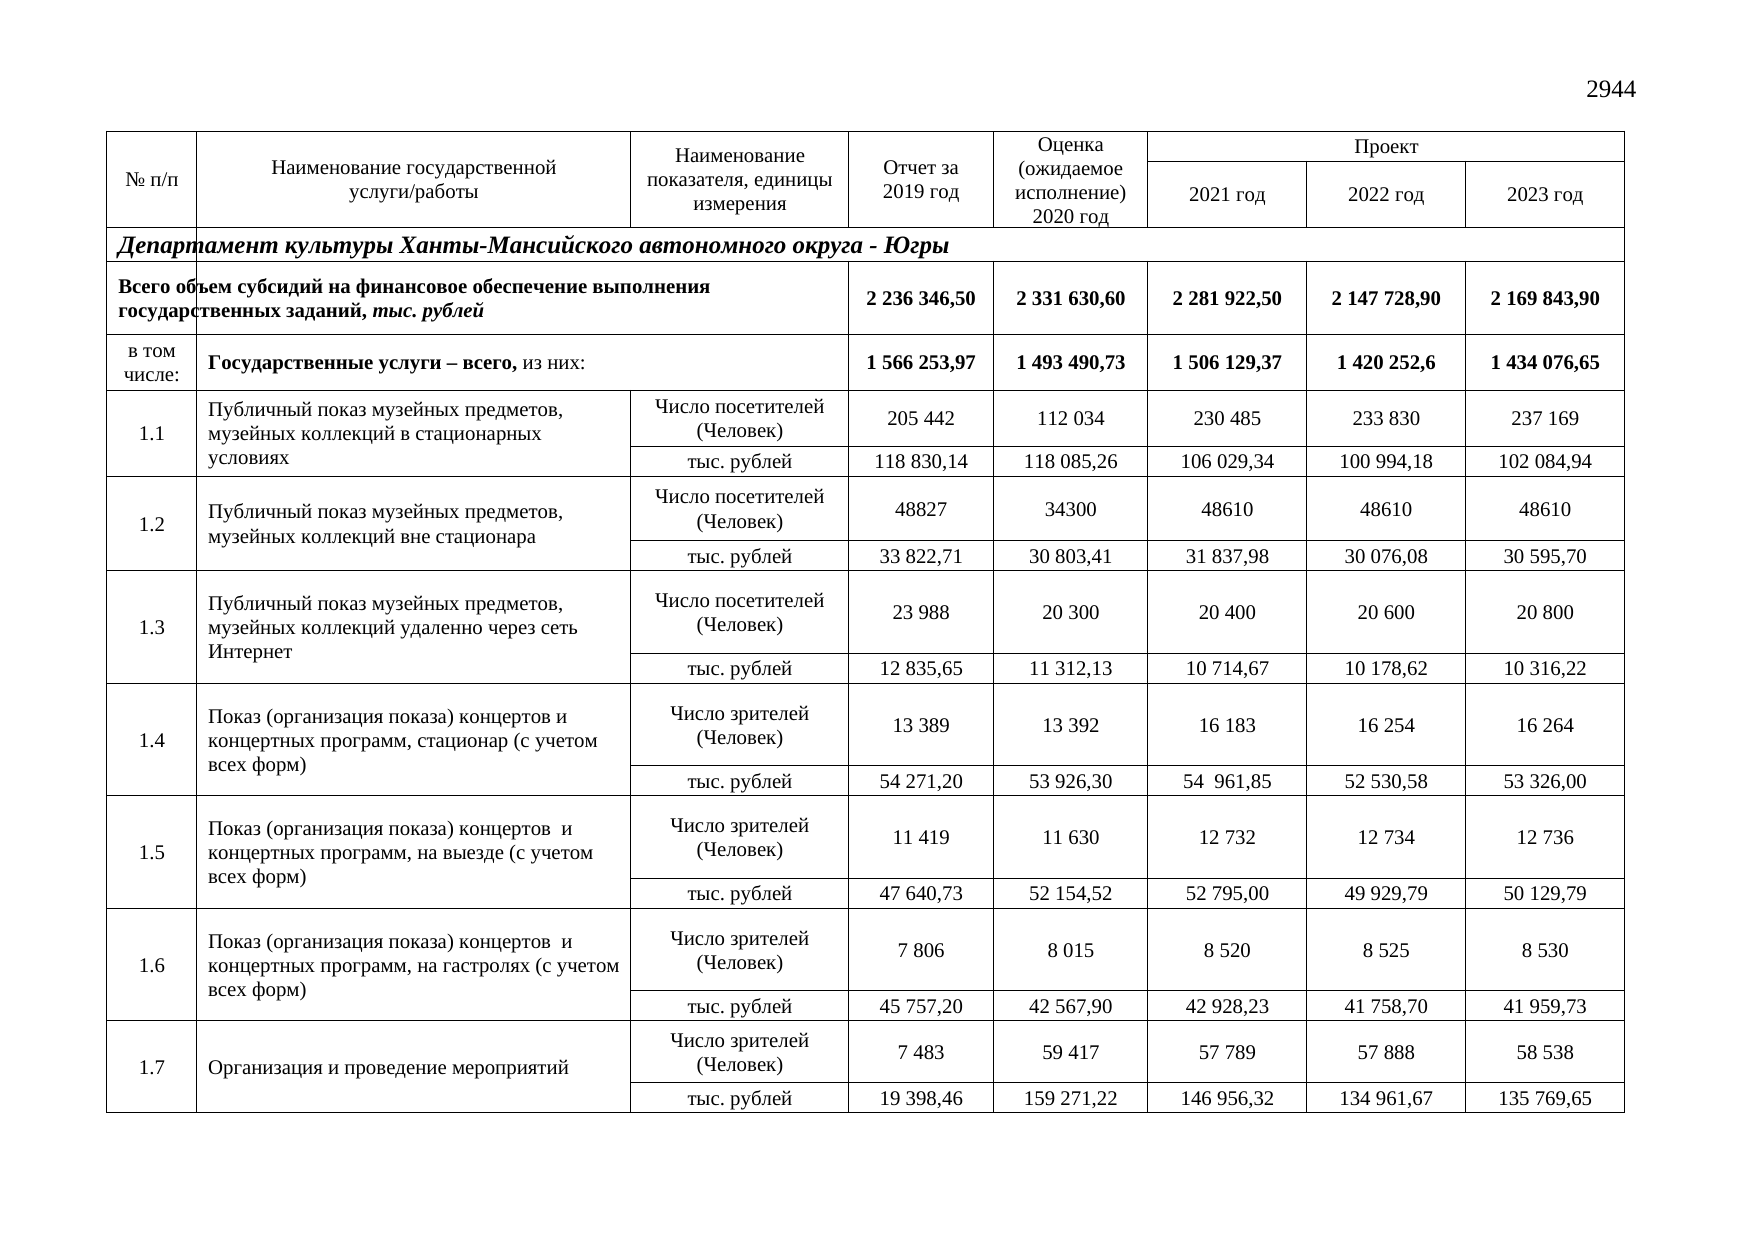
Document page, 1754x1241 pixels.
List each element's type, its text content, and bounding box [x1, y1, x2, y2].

table_cell 1.3 [107, 571, 196, 683]
table_cell 1.7 [107, 1021, 196, 1112]
table_cell 230 485 [1148, 391, 1306, 446]
table_cell Число зрителей (Человек) [631, 909, 848, 990]
table_cell 48610 [1307, 477, 1465, 540]
table_cell 11 419 [849, 796, 993, 878]
table_cell 16 183 [1148, 684, 1306, 765]
table_cell тыс. рублей [631, 1083, 848, 1112]
table_cell 233 830 [1307, 391, 1465, 446]
table_cell 106 029,34 [1148, 447, 1306, 476]
table_cell 30 803,41 [994, 541, 1147, 570]
table_cell 146 956,32 [1148, 1083, 1306, 1112]
table_cell 159 271,22 [994, 1083, 1147, 1112]
table_cell Всего объем субсидий на финансовое обеспечение выполнения государственных заданий, тыс. рублей [107, 262, 196, 334]
table_cell Число зрителей (Человек) [631, 684, 848, 765]
table_cell 2 169 843,90 [1466, 262, 1624, 334]
table_cell 2 281 922,50 [1148, 262, 1306, 334]
table_cell 20 800 [1466, 571, 1624, 653]
table_cell 12 732 [1148, 796, 1306, 878]
table_cell 20 600 [1307, 571, 1465, 653]
table_cell 10 316,22 [1466, 654, 1624, 683]
table_cell 118 830,14 [849, 447, 993, 476]
table_cell Число зрителей (Человек) [631, 1021, 848, 1082]
table_cell 20 300 [994, 571, 1147, 653]
table_cell 33 822,71 [849, 541, 993, 570]
table_cell 41 758,70 [1307, 991, 1465, 1020]
table_cell Показ (организация показа) концертов и концертных программ, стационар (с учетом всех форм) [197, 684, 630, 795]
table_cell 1.5 [107, 796, 196, 908]
table_cell 1 434 076,65 [1466, 335, 1624, 390]
table_cell Публичный показ музейных предметов, музейных коллекций удаленно через сеть Интернет [197, 571, 630, 683]
table_cell 2022 год [1307, 162, 1465, 227]
table_cell 11 312,13 [994, 654, 1147, 683]
table_cell 54 271,20 [849, 766, 993, 795]
table_cell Публичный показ музейных предметов, музейных коллекций вне стационара [197, 477, 630, 570]
table_cell 10 178,62 [1307, 654, 1465, 683]
table_cell 7 483 [849, 1021, 993, 1082]
table_cell тыс. рублей [631, 766, 848, 795]
table_cell 30 595,70 [1466, 541, 1624, 570]
table_cell 41 959,73 [1466, 991, 1624, 1020]
table_cell 11 630 [994, 796, 1147, 878]
table_cell 237 169 [1466, 391, 1624, 446]
table_cell 13 389 [849, 684, 993, 765]
table_cell 2023 год [1466, 162, 1624, 227]
table_cell 53 926,30 [994, 766, 1147, 795]
table_cell Число зрителей (Человек) [631, 796, 848, 878]
table_cell 53 326,00 [1466, 766, 1624, 795]
table_cell 16 254 [1307, 684, 1465, 765]
table_cell Число посетителей (Человек) [631, 571, 848, 653]
table_header Оценка (ожидаемое исполнение) 2020 год [994, 132, 1147, 227]
table_cell Организация и проведение мероприятий [197, 1021, 630, 1112]
table_cell 134 961,67 [1307, 1083, 1465, 1112]
table_cell 57 789 [1148, 1021, 1306, 1082]
table_cell 16 264 [1466, 684, 1624, 765]
table_cell тыс. рублей [631, 541, 848, 570]
table_cell 8 525 [1307, 909, 1465, 990]
table_cell тыс. рублей [631, 654, 848, 683]
table_header Проект [1148, 132, 1624, 161]
table_cell 1 493 490,73 [994, 335, 1147, 390]
table_cell 47 640,73 [849, 879, 993, 908]
table_cell 118 085,26 [994, 447, 1147, 476]
table_cell 30 076,08 [1307, 541, 1465, 570]
table_cell 48610 [1148, 477, 1306, 540]
table_header Наименование государственной услуги/работы [197, 132, 630, 227]
table_header Наименование показателя, единицы измерения [631, 132, 848, 227]
table_cell 2021 год [1148, 162, 1306, 227]
table_cell 20 400 [1148, 571, 1306, 653]
table_cell 8 530 [1466, 909, 1624, 990]
table_cell 42 567,90 [994, 991, 1147, 1020]
table_cell 12 835,65 [849, 654, 993, 683]
table_cell в том числе: [107, 335, 196, 390]
table_cell Всего объем субсидий на финансовое обеспечение выполнения государственных заданий, тыс. рублей [197, 262, 848, 334]
table_cell 8 015 [994, 909, 1147, 990]
table_cell 19 398,46 [849, 1083, 993, 1112]
table_cell тыс. рублей [631, 991, 848, 1020]
table_cell 52 530,58 [1307, 766, 1465, 795]
table_cell 58 538 [1466, 1021, 1624, 1082]
table_cell 1.1 [107, 391, 196, 476]
table_cell 54 961,85 [1148, 766, 1306, 795]
table_cell Число посетителей (Человек) [631, 391, 848, 446]
table_cell 1.6 [107, 909, 196, 1020]
table_cell 1 506 129,37 [1148, 335, 1306, 390]
table_cell 34300 [994, 477, 1147, 540]
table_cell 10 714,67 [1148, 654, 1306, 683]
table_cell 45 757,20 [849, 991, 993, 1020]
table_cell 1 566 253,97 [849, 335, 993, 390]
table_cell 42 928,23 [1148, 991, 1306, 1020]
table_cell тыс. рублей [631, 447, 848, 476]
table_cell 1.2 [107, 477, 196, 570]
table_cell 112 034 [994, 391, 1147, 446]
table_cell тыс. рублей [631, 879, 848, 908]
table_cell 100 994,18 [1307, 447, 1465, 476]
table_cell 1 420 252,6 [1307, 335, 1465, 390]
table_cell 12 734 [1307, 796, 1465, 878]
table_cell 57 888 [1307, 1021, 1465, 1082]
table_cell Публичный показ музейных предметов, музейных коллекций в стационарных условиях [197, 391, 630, 476]
table_cell 48610 [1466, 477, 1624, 540]
table_cell Департамент культуры Ханты-Мансийского автономного округа - Югры [197, 228, 1624, 261]
table_cell 31 837,98 [1148, 541, 1306, 570]
table_cell 12 736 [1466, 796, 1624, 878]
table_cell 8 520 [1148, 909, 1306, 990]
table_cell 13 392 [994, 684, 1147, 765]
table_cell 23 988 [849, 571, 993, 653]
table_cell 135 769,65 [1466, 1083, 1624, 1112]
table_cell 2 147 728,90 [1307, 262, 1465, 334]
table_cell 52 154,52 [994, 879, 1147, 908]
table_cell 2 236 346,50 [849, 262, 993, 334]
table_cell 1.4 [107, 684, 196, 795]
table_cell 7 806 [849, 909, 993, 990]
table_cell 59 417 [994, 1021, 1147, 1082]
table_cell 205 442 [849, 391, 993, 446]
table_header № п/п [107, 132, 196, 227]
table_cell Показ (организация показа) концертов и концертных программ, на выезде (с учетом всех форм) [197, 796, 630, 908]
table_cell 48827 [849, 477, 993, 540]
table_cell 52 795,00 [1148, 879, 1306, 908]
table_cell 49 929,79 [1307, 879, 1465, 908]
table_cell 2 331 630,60 [994, 262, 1147, 334]
table_cell 102 084,94 [1466, 447, 1624, 476]
table_cell Показ (организация показа) концертов и концертных программ, на гастролях (с учетом всех форм) [197, 909, 630, 1020]
table_header Отчет за 2019 год [849, 132, 993, 227]
table_cell Число посетителей (Человек) [631, 477, 848, 540]
table_cell Государственные услуги – всего, из них: [197, 335, 848, 390]
table_cell 50 129,79 [1466, 879, 1624, 908]
